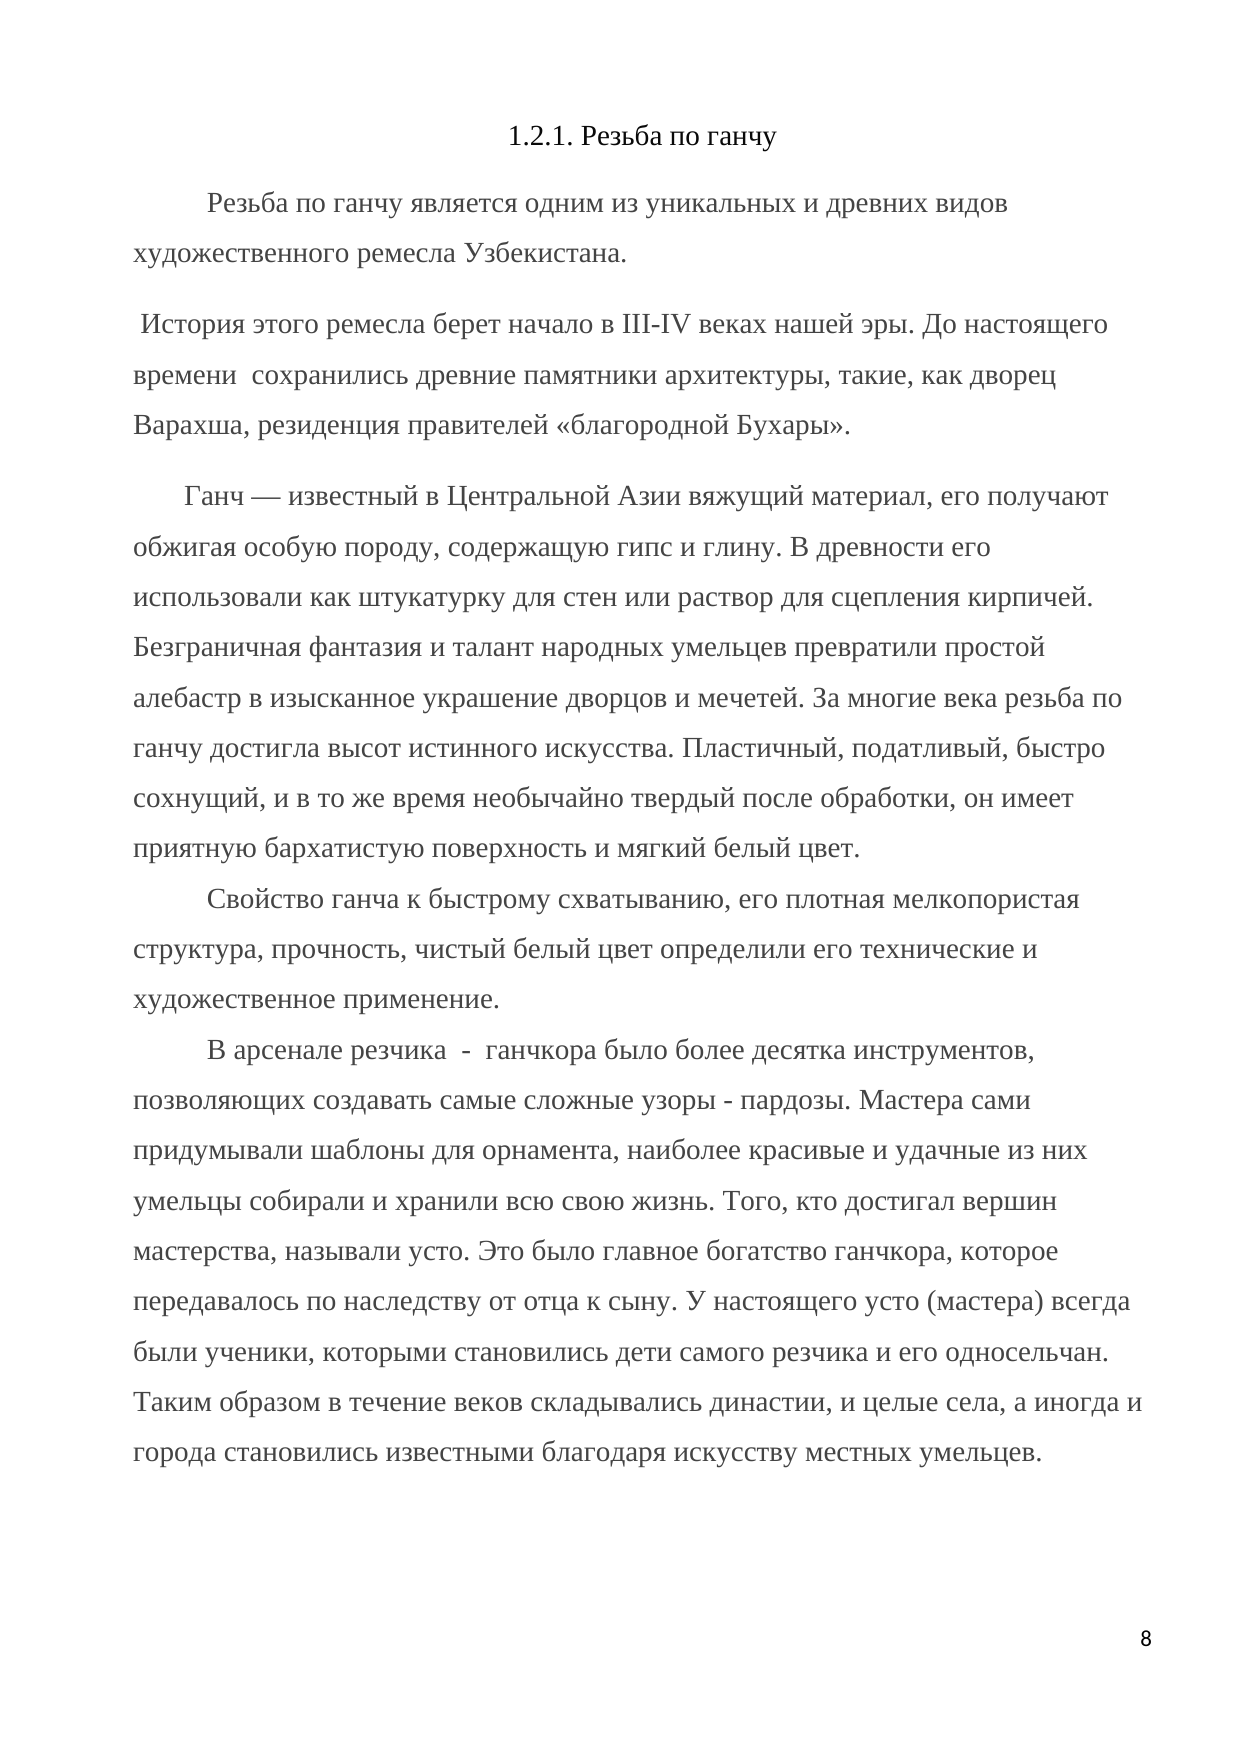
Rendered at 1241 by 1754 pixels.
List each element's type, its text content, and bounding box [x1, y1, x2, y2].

text Резьба по ганчу является одним из уникальных и древних видов художественного ремесла Узбекистана. [133, 185, 1152, 269]
text Ганч — известный в Центральной Азии вяжущий материал, его получают обжигая особую породу, содержащую гипс и глину. В древности его использовали как штукатурку для стен или раствор для сцепления кирпичей. [133, 478, 1152, 613]
text В арсенале резчика - ганчкора было более десятка инструментов, позволяющих создавать самые сложные узоры - пардозы. Мастера сами придумывали шаблоны для орнамента, наиболее красивые и удачные из них умельцы собирали и хранили всю свою жизнь. Того, кто достигал вершин мастерства, называли усто. Это было главное богатство ганчкора, которое передавалось по наследству от отца к сыну. У настоящего усто (мастера) всегда были ученики, которыми становились дети самого резчика и его односельчан. Таким образом в течение веков складывались династии, и целые села, а иногда и города становились известными благодаря искусству местных умельцев. [133, 1032, 1152, 1468]
text История этого ремесла берет начало в III-IV веках нашей эры. До настоящего времени сохранились древние памятники архитектуры, такие, как дворец Варахша, резиденция правителей «благородной Бухары». [133, 307, 1152, 441]
text 1.2.1. Резьба по ганчу [133, 118, 1152, 152]
text Безграничная фантазия и талант народных умельцев превратили простой алебастр в изысканное украшение дворцов и мечетей. За многие века резьба по ганчу достигла высот истинного искусства. Пластичный, податливый, быстро сохнущий, и в то же время необычайно твердый после обработки, он имеет приятную бархатистую поверхность и мягкий белый цвет. [133, 629, 1152, 864]
text Свойство ганча к быстрому схватыванию, его плотная мелкопористая структура, прочность, чистый белый цвет определили его технические и художественное применение. [133, 881, 1152, 1015]
